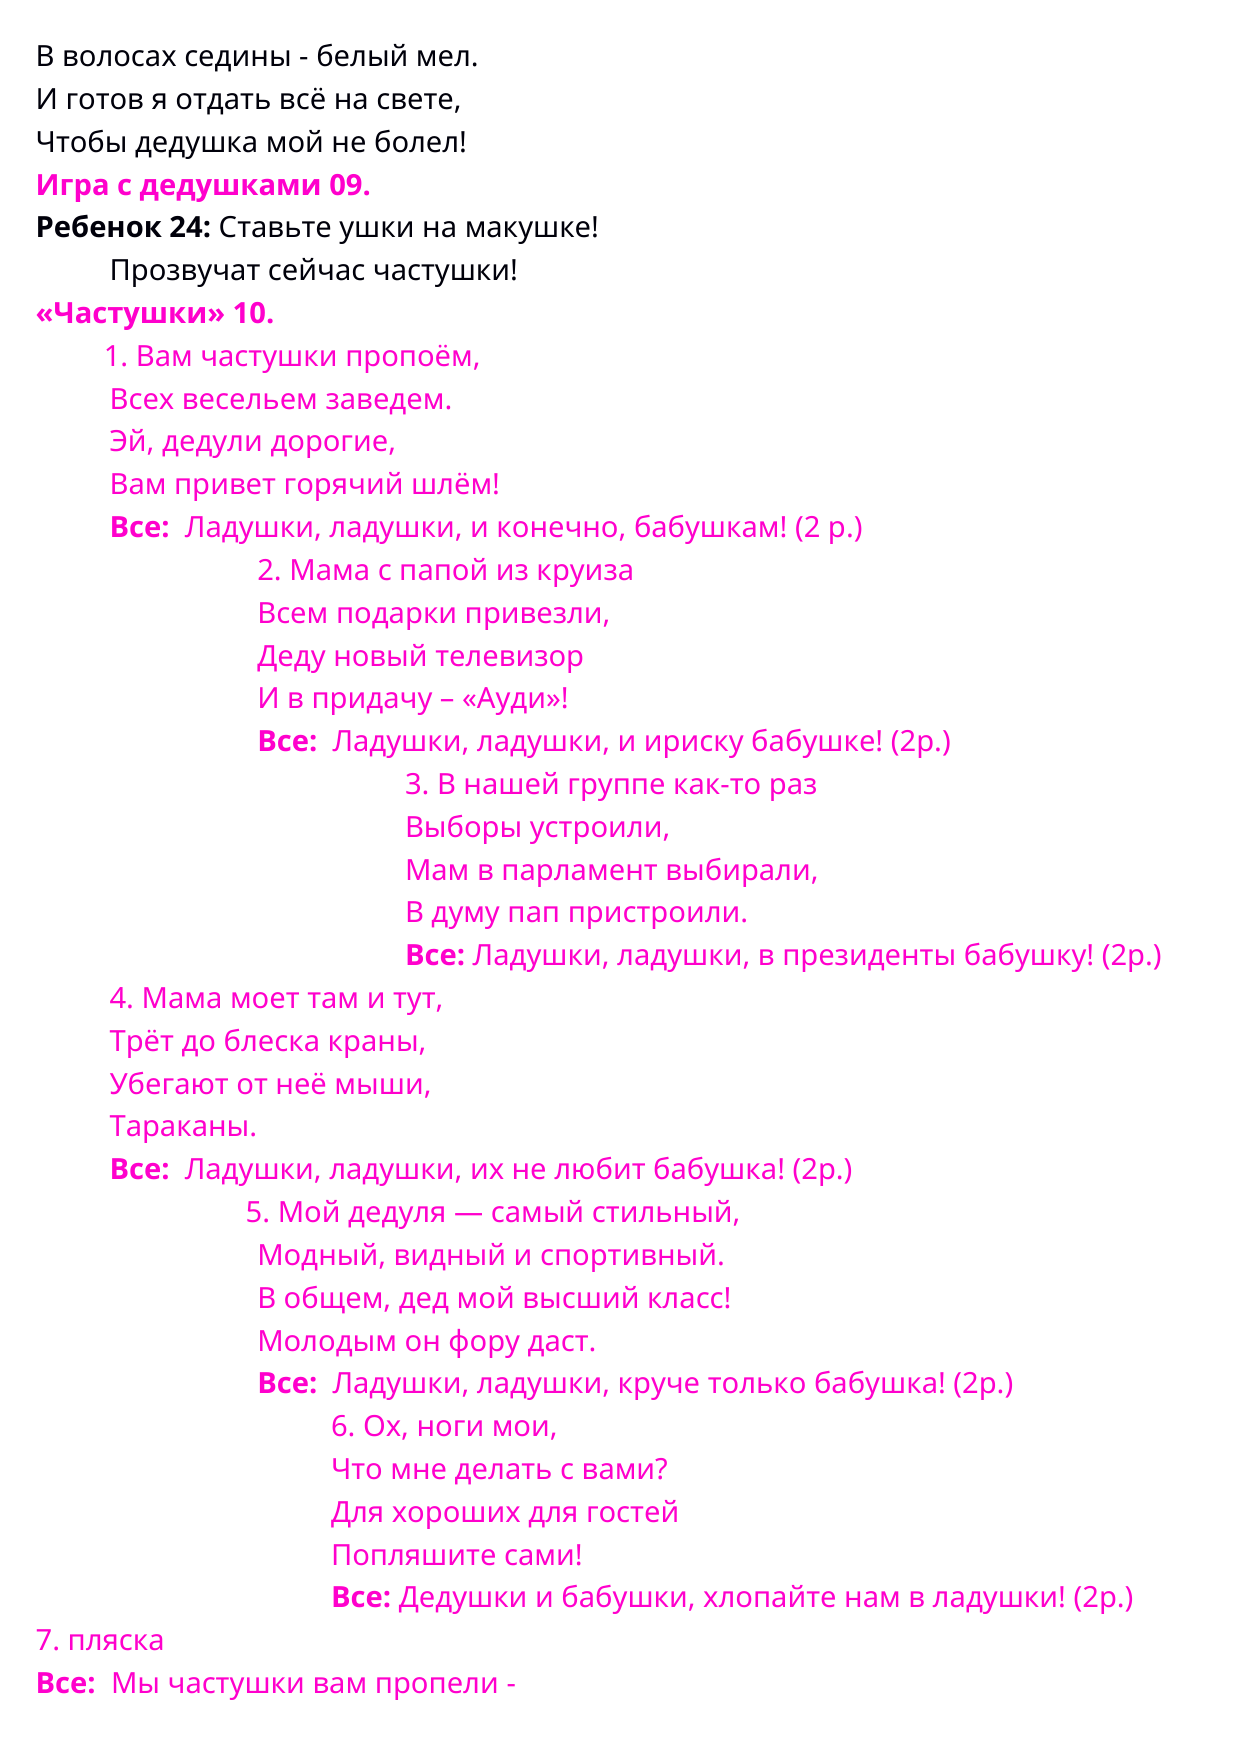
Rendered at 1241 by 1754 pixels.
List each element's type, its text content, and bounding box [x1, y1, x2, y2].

text Игра с дедушками 09. [35, 164, 1205, 203]
text Молодым он фору даст. Все: Ладушки, ладушки, круче только бабушка! (2р.) [257, 1320, 1205, 1402]
text Модный, видный и спортивный. В общем, дед мой высший класс! [257, 1234, 1205, 1317]
text Попляшите сами! Все: Дедушки и бабушки, хлопайте нам в ладушки! (2р.) [331, 1534, 1205, 1616]
text 6. Ох, ноги мои, [331, 1405, 1205, 1445]
text 4. Мама моет там и тут, [109, 977, 1205, 1017]
text Прозвучат сейчас частушки! [109, 249, 1205, 289]
text Все: Мы частушки вам пропели - [35, 1662, 1205, 1702]
text Ребенок 24: Ставьте ушки на макушке! [35, 207, 1205, 246]
text Что мне делать с вами? Для хороших для гостей [331, 1448, 1205, 1531]
text В думу пап пристроили. Все: Ладушки, ладушки, в президенты бабушку! (2р.) [405, 892, 1205, 974]
text Тараканы. Все: Ладушки, ладушки, их не любит бабушка! (2р.) 5. Мой дедуля — самый стильный, [109, 1106, 1205, 1231]
text 2. Мама с папой из круиза [257, 549, 1205, 589]
text Всем подарки привезли, Деду новый телевизор [257, 592, 1205, 674]
text Всех весельем заведем. Эй, дедули дорогие, [109, 378, 1205, 460]
text И в придачу – «Ауди»! Все: Ладушки, ладушки, и ириску бабушке! (2р.) [257, 678, 1205, 760]
text Трёт до блеска краны, Убегают от неё мыши, [109, 1020, 1205, 1103]
text Вам привет горячий шлём! Все: Ладушки, ладушки, и конечно, бабушкам! (2 р.) [109, 463, 1205, 546]
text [35, 35, 1205, 161]
text Выборы устроили, Мам в парламент выбирали, [405, 806, 1205, 888]
text «Частушки» 10. 1. Вам частушки пропоём, [35, 292, 1205, 375]
text 3. В нашей группе как-то раз [405, 763, 1205, 803]
text 7. пляска [35, 1619, 1205, 1659]
